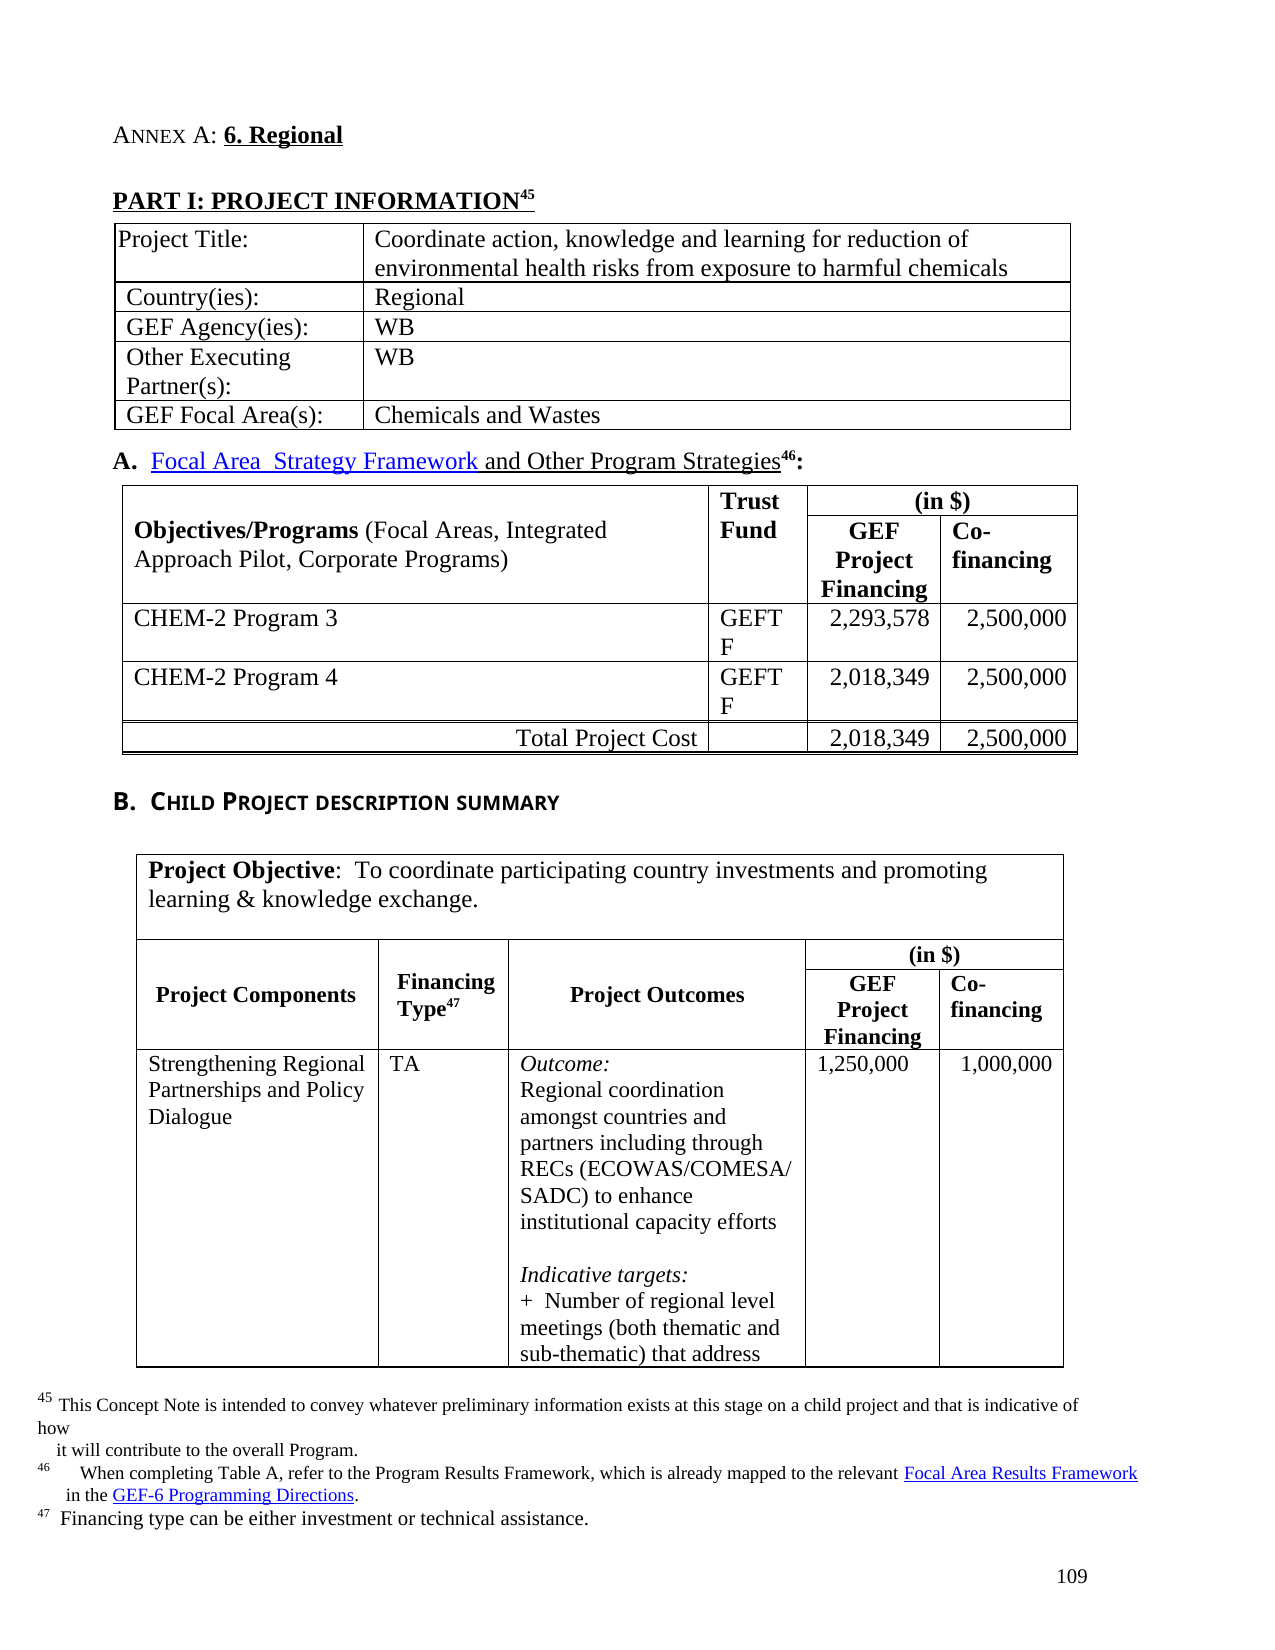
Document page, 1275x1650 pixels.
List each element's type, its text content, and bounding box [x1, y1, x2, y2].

table_cell Co-financing [941, 516, 1077, 602]
table_cell Regional [364, 283, 1070, 311]
table_cell WB [364, 312, 1070, 341]
table_cell GEF Agency(ies): [116, 312, 363, 341]
table_cell GEFTF [709, 604, 807, 661]
table_cell CHEM-2 Program 4 [123, 662, 708, 719]
table_cell Other Executing Partner(s): [116, 342, 363, 399]
text A. Focal Area Strategy Framework and Other Program Strategies: [112, 443, 1087, 477]
table_header Objectives/Programs (Focal Areas, Integrated Approach Pilot, Corporate Programs) [123, 486, 708, 602]
table_cell WB [364, 342, 1070, 399]
table_cell 2,018,349 [808, 662, 940, 719]
text Annex A: 6. Regional [112, 120, 1087, 149]
subtitle Child Project description summary [112, 783, 1087, 817]
table_cell (in $) [806, 940, 1063, 969]
table_cell Chemicals and Wastes [364, 401, 1070, 429]
table_cell 2,500,000 [941, 604, 1077, 661]
table_cell 1,000,000 [940, 1050, 1063, 1366]
table_cell Project Components [137, 940, 378, 1049]
table_header (in $) [808, 486, 1077, 515]
table_header Coordinate action, knowledge and learning for reduction of environmental health risks from exposure to harmful chemicals [364, 224, 1070, 281]
table_header Project Title: [116, 224, 363, 281]
table_header Trust Fund [709, 486, 807, 602]
table_cell Project Outcomes [509, 940, 805, 1049]
table_cell GEFTF [709, 662, 807, 719]
table_cell GEF Project Financing [808, 516, 940, 602]
table_cell Strengthening Regional Partnerships and Policy Dialogue [137, 1050, 378, 1366]
table_header Project Objective: To coordinate participating country investments and promoting learning & knowledge exchange. [137, 855, 1063, 939]
table_cell Total Project Cost [123, 723, 708, 751]
table_cell 2,500,000 [941, 662, 1077, 719]
table_cell 2,293,578 [808, 604, 940, 661]
table_cell Country(ies): [116, 283, 363, 311]
table_cell CHEM-2 Program 3 [123, 604, 708, 661]
text PART I: Project Information [112, 186, 1087, 214]
table_cell TA [379, 1050, 508, 1366]
table_cell 2,500,000 [941, 723, 1077, 751]
table_cell 2,018,349 [808, 723, 940, 751]
table_cell Co-financing [940, 970, 1063, 1049]
table_cell [709, 723, 807, 751]
table_cell 1,250,000 [806, 1050, 939, 1366]
table_cell GEF Focal Area(s): [116, 401, 363, 429]
table_cell GEF Project Financing [806, 970, 939, 1049]
table_cell Financing Type [379, 940, 508, 1049]
